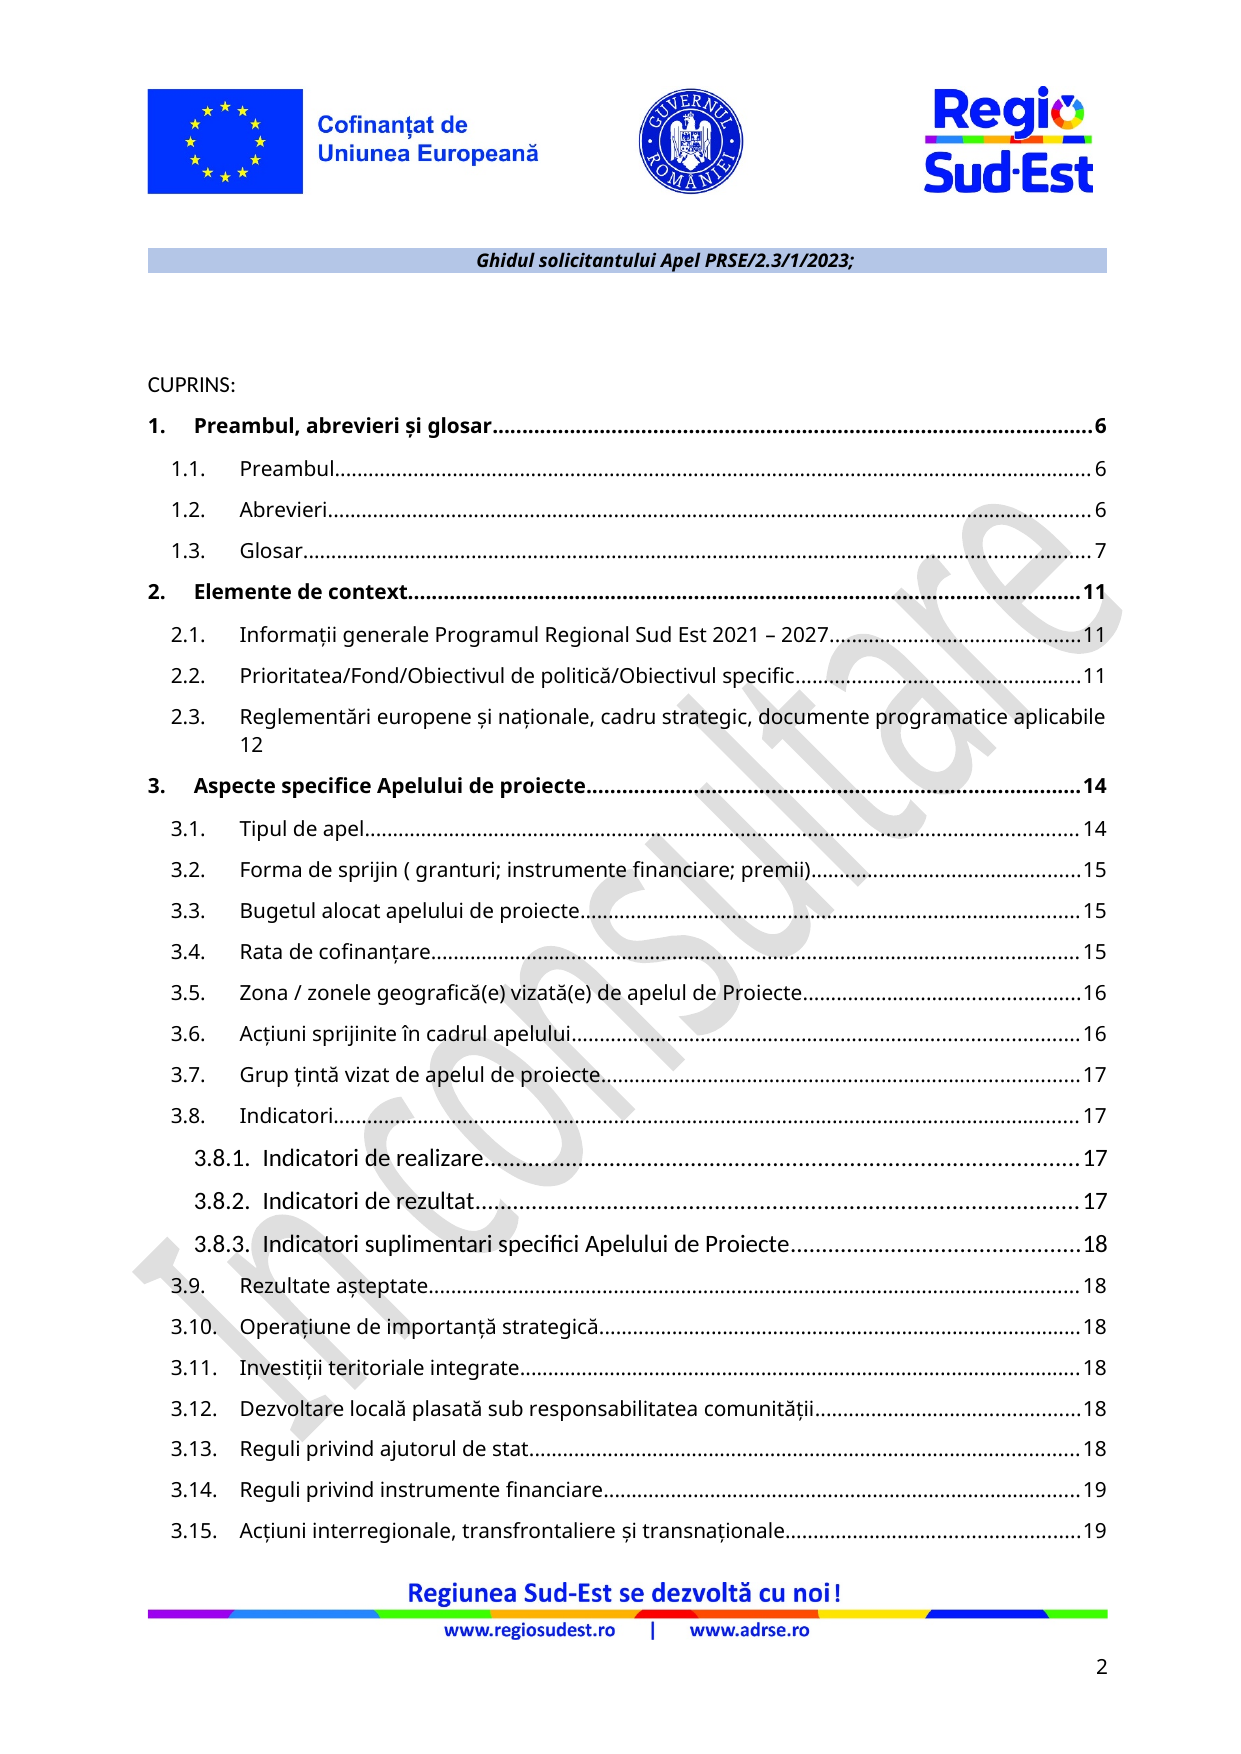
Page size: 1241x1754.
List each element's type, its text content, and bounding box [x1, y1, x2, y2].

picture [147, 1582, 1108, 1640]
picture [147, 86, 1093, 195]
text CUPRINS: [148, 370, 1107, 398]
